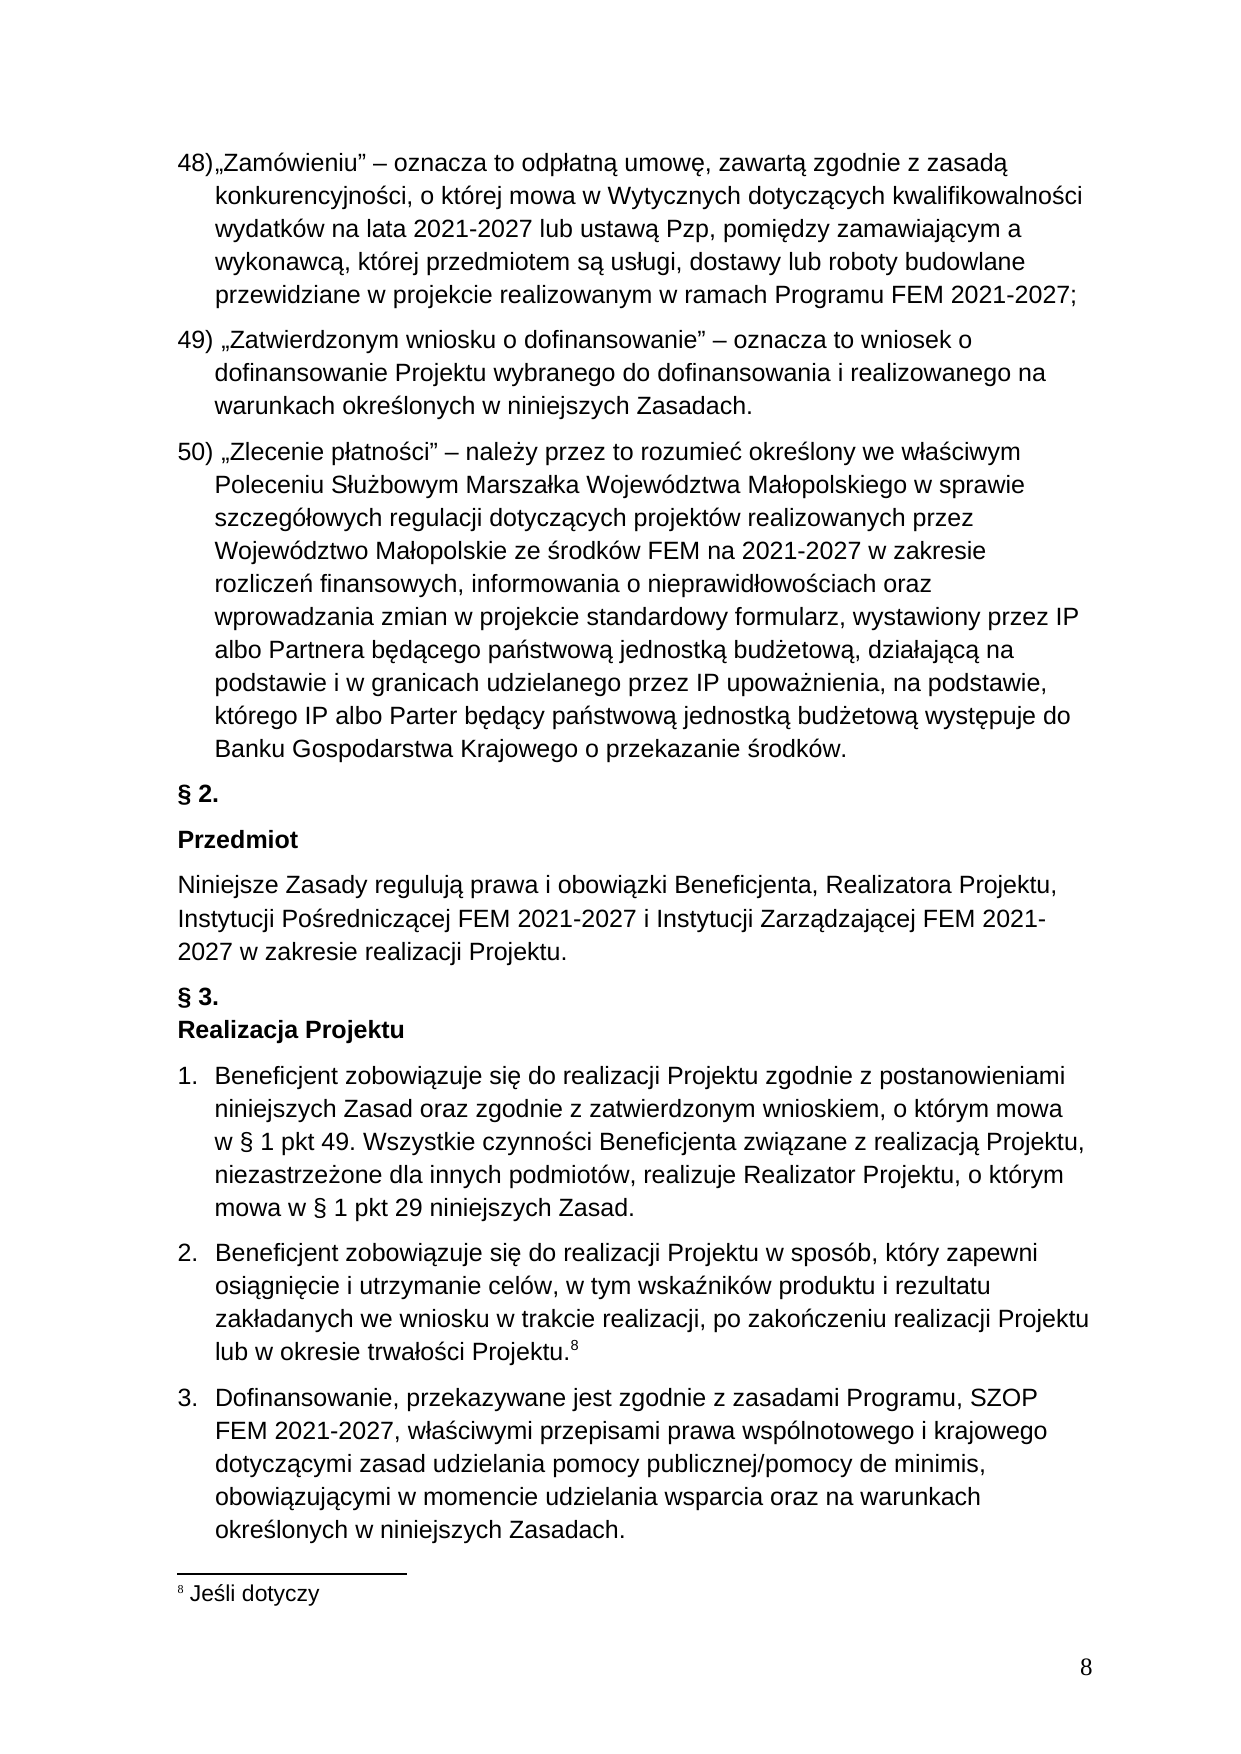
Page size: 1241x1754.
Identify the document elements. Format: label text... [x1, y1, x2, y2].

list Dofinansowanie, przekazywane jest zgodnie z zasadami Programu, SZOP FEM 2021-2027, właściwymi przepisami prawa wspólnotowego i krajowego dotyczącymi zasad udzielania pomocy publicznej/pomocy de minimis, obowiązującymi w momencie udzielania wsparcia oraz na warunkach określonych w niniejszych Zasadach. [177, 1383, 1093, 1544]
subtitle § 3. Realizacja Projektu [177, 982, 1093, 1044]
subtitle Przedmiot [177, 825, 1093, 854]
list „Zlecenie płatności” – należy przez to rozumieć określony we właściwym Poleceniu Służbowym Marszałka Województwa Małopolskiego w sprawie szczegółowych regulacji dotyczących projektów realizowanych przez Województwo Małopolskie ze środków FEM na 2021-2027 w zakresie rozliczeń finansowych, informowania o nieprawidłowościach oraz wprowadzania zmian w projekcie standardowy formularz, wystawiony przez IP albo Partnera będącego państwową jednostką budżetową, działającą na podstawie i w granicach udzielanego przez IP upoważnienia, na podstawie, którego IP albo Parter będący państwową jednostką budżetową występuje do Banku Gospodarstwa Krajowego o przekazanie środków. [177, 437, 1093, 763]
text Niniejsze Zasady regulują prawa i obowiązki Beneficjenta, Realizatora Projektu, Instytucji Pośredniczącej FEM 2021-2027 i Instytucji Zarządzającej FEM 2021-2027 w zakresie realizacji Projektu. [177, 871, 1093, 965]
list „Zamówieniu” – oznacza to odpłatną umowę, zawartą zgodnie z zasadą konkurencyjności, o której mowa w Wytycznych dotyczących kwalifikowalności wydatków na lata 2021-2027 lub ustawą Pzp, pomiędzy zamawiającym a wykonawcą, której przedmiotem są usługi, dostawy lub roboty budowlane przewidziane w projekcie realizowanym w ramach Programu FEM 2021-2027; [177, 148, 1093, 308]
list Beneficjent zobowiązuje się do realizacji Projektu zgodnie z postanowieniami niniejszych Zasad oraz zgodnie z zatwierdzonym wnioskiem, o którym mowa w § 1 pkt 49. Wszystkie czynności Beneficjenta związane z realizacją Projektu, niezastrzeżone dla innych podmiotów, realizuje Realizator Projektu, o którym mowa w § 1 pkt 29 niniejszych Zasad. [177, 1061, 1093, 1221]
list „Zatwierdzonym wniosku o dofinansowanie” – oznacza to wniosek o dofinansowanie Projektu wybranego do dofinansowania i realizowanego na warunkach określonych w niniejszych Zasadach. [177, 325, 1093, 420]
list Beneficjent zobowiązuje się do realizacji Projektu w sposób, który zapewni osiągnięcie i utrzymanie celów, w tym wskaźników produktu i rezultatu zakładanych we wniosku w trakcie realizacji, po zakończeniu realizacji Projektu lub w okresie trwałości Projektu. [177, 1238, 1093, 1366]
subtitle § 2. [177, 779, 1093, 808]
